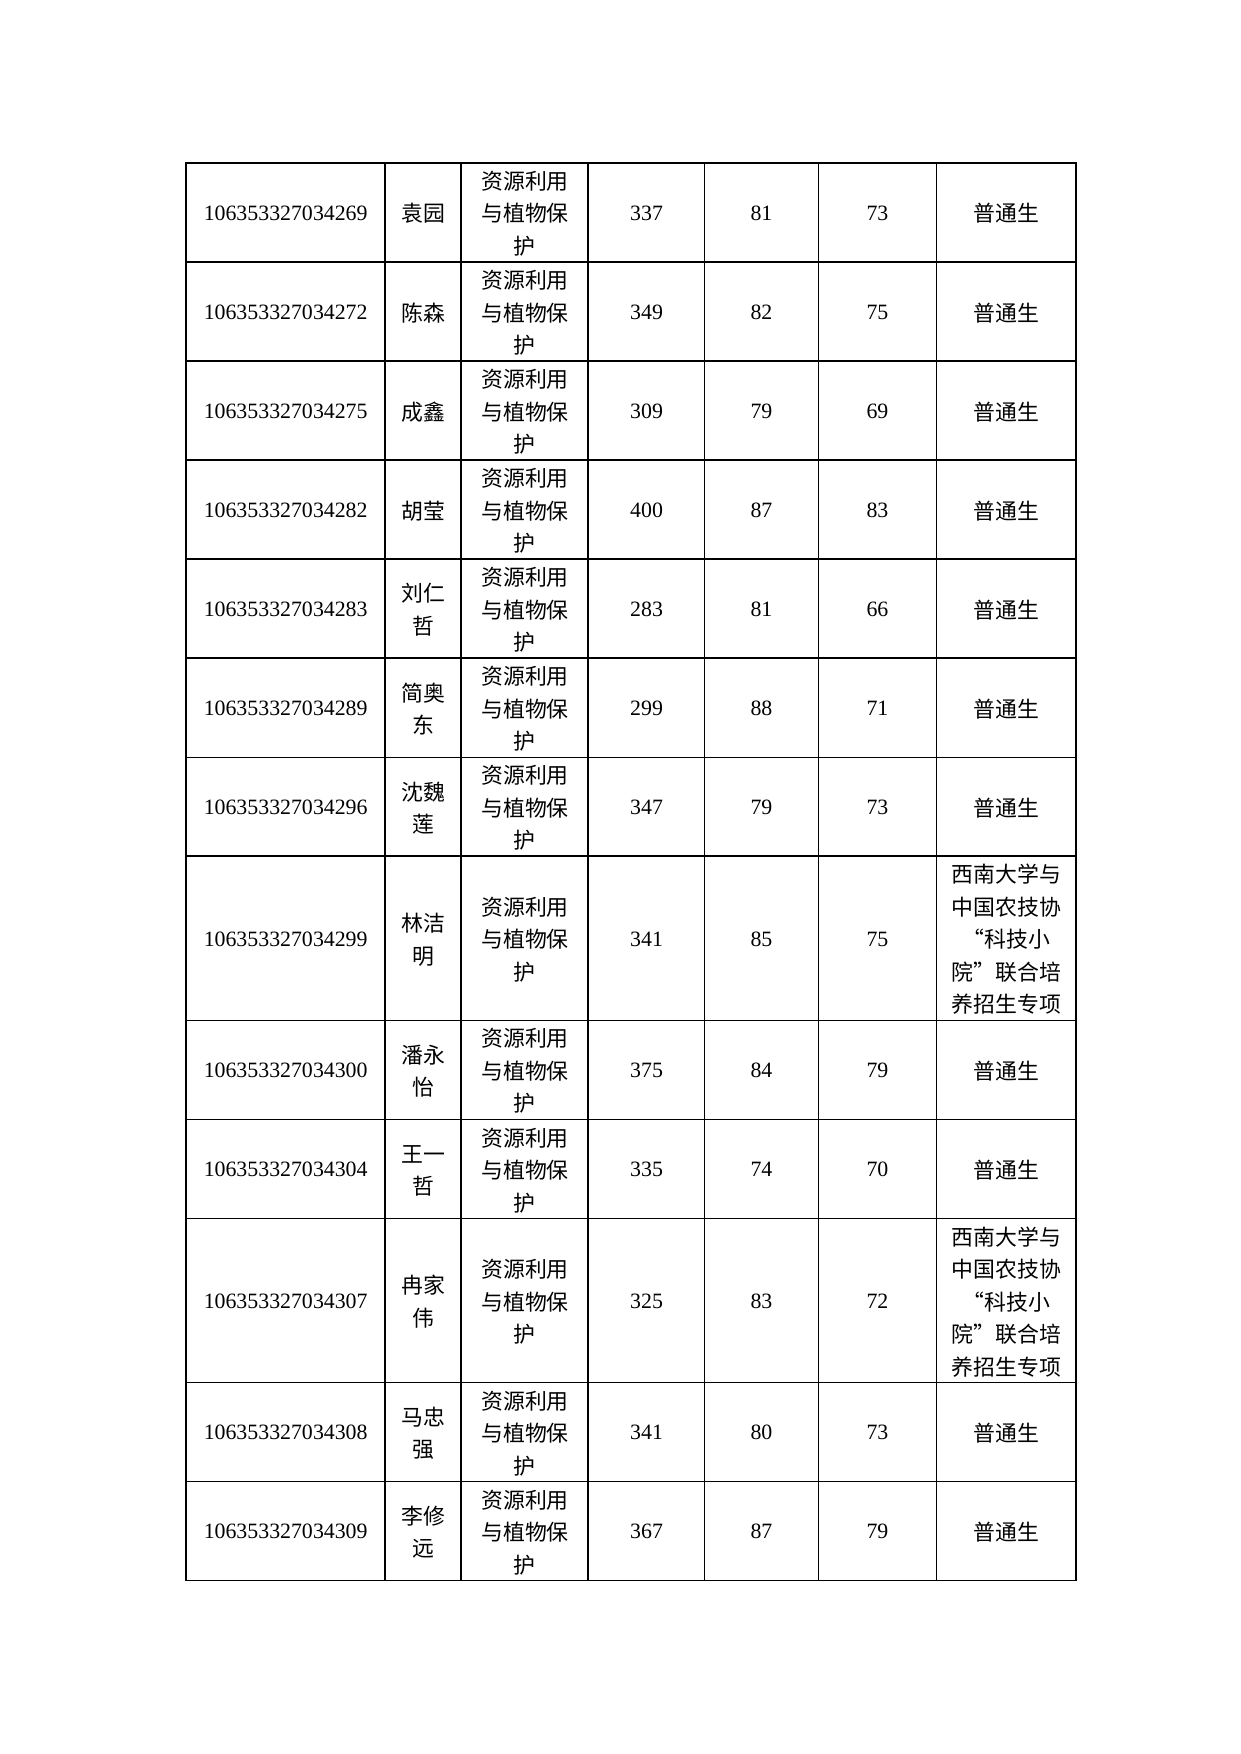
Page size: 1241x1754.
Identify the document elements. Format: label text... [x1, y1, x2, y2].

table_cell 400 [589, 461, 704, 558]
table_cell 72 [819, 1219, 936, 1382]
table_cell 83 [819, 461, 936, 558]
table_cell 普通生 [937, 164, 1075, 261]
table_cell 简奥东 [386, 659, 460, 756]
table_cell 普通生 [937, 362, 1075, 459]
table_cell 西南大学与中国农技协“科技小院”联合培养招生专项 [937, 1219, 1075, 1382]
table_cell 85 [705, 857, 818, 1019]
table_cell 106353327034309 [187, 1482, 384, 1580]
table_cell 普通生 [937, 758, 1075, 855]
table_cell 资源利用与植物保护 [462, 263, 587, 360]
table_cell 胡莹 [386, 461, 460, 558]
table_cell 283 [589, 560, 704, 657]
table_cell 299 [589, 659, 704, 756]
table_cell 325 [589, 1219, 704, 1382]
table_cell 普通生 [937, 659, 1075, 756]
table_cell 75 [819, 263, 936, 360]
table_cell 沈魏莲 [386, 758, 460, 855]
table_cell 马忠强 [386, 1383, 460, 1481]
table_cell 341 [589, 1383, 704, 1481]
table_cell 资源利用与植物保护 [462, 560, 587, 657]
table_cell 资源利用与植物保护 [462, 1219, 587, 1382]
table_cell 335 [589, 1120, 704, 1218]
table_cell 资源利用与植物保护 [462, 758, 587, 855]
table_cell 79 [819, 1482, 936, 1580]
table_cell 75 [819, 857, 936, 1019]
table_cell 资源利用与植物保护 [462, 362, 587, 459]
table_cell 73 [819, 164, 936, 261]
table_cell 73 [819, 758, 936, 855]
table_cell 71 [819, 659, 936, 756]
table_cell 资源利用与植物保护 [462, 1383, 587, 1481]
table_cell 普通生 [937, 263, 1075, 360]
table_cell 106353327034289 [187, 659, 384, 756]
table_cell 88 [705, 659, 818, 756]
table_cell 73 [819, 1383, 936, 1481]
table_cell 资源利用与植物保护 [462, 164, 587, 261]
table_cell 106353327034300 [187, 1021, 384, 1118]
table_cell 刘仁哲 [386, 560, 460, 657]
table_cell 367 [589, 1482, 704, 1580]
table_cell 347 [589, 758, 704, 855]
table_cell 普通生 [937, 1021, 1075, 1118]
table_cell 林洁明 [386, 857, 460, 1019]
table_cell 冉家伟 [386, 1219, 460, 1382]
table_cell 79 [705, 758, 818, 855]
table_cell 106353327034272 [187, 263, 384, 360]
table_cell 87 [705, 1482, 818, 1580]
table_cell 106353327034296 [187, 758, 384, 855]
table_cell 106353327034299 [187, 857, 384, 1019]
table_cell 106353327034269 [187, 164, 384, 261]
table_cell 潘永怡 [386, 1021, 460, 1118]
table_cell 106353327034304 [187, 1120, 384, 1218]
table_cell 106353327034307 [187, 1219, 384, 1382]
table_cell 普通生 [937, 560, 1075, 657]
table_cell 349 [589, 263, 704, 360]
table_cell 资源利用与植物保护 [462, 857, 587, 1019]
table_cell 袁园 [386, 164, 460, 261]
table_cell 资源利用与植物保护 [462, 461, 587, 558]
table_cell 74 [705, 1120, 818, 1218]
table_cell 普通生 [937, 1383, 1075, 1481]
table_cell 成鑫 [386, 362, 460, 459]
table_cell 81 [705, 560, 818, 657]
table_cell 西南大学与中国农技协“科技小院”联合培养招生专项 [937, 857, 1075, 1019]
table_cell 87 [705, 461, 818, 558]
table_cell 普通生 [937, 461, 1075, 558]
table_cell 341 [589, 857, 704, 1019]
table_cell 106353327034275 [187, 362, 384, 459]
table_cell 66 [819, 560, 936, 657]
table_cell 普通生 [937, 1482, 1075, 1580]
table_cell 375 [589, 1021, 704, 1118]
table_cell 李修远 [386, 1482, 460, 1580]
table_cell 106353327034282 [187, 461, 384, 558]
table_cell 资源利用与植物保护 [462, 1120, 587, 1218]
table_cell 337 [589, 164, 704, 261]
table_cell 79 [705, 362, 818, 459]
table_cell 82 [705, 263, 818, 360]
table_cell 普通生 [937, 1120, 1075, 1218]
table_cell 69 [819, 362, 936, 459]
table_cell 资源利用与植物保护 [462, 659, 587, 756]
table_cell 70 [819, 1120, 936, 1218]
table_cell 81 [705, 164, 818, 261]
table_cell 资源利用与植物保护 [462, 1021, 587, 1118]
table_cell 80 [705, 1383, 818, 1481]
table_cell 王一哲 [386, 1120, 460, 1218]
table_cell 83 [705, 1219, 818, 1382]
table_cell 309 [589, 362, 704, 459]
table_cell 资源利用与植物保护 [462, 1482, 587, 1580]
table_cell 84 [705, 1021, 818, 1118]
table_cell 79 [819, 1021, 936, 1118]
table_cell 陈森 [386, 263, 460, 360]
table_cell 106353327034283 [187, 560, 384, 657]
table_cell 106353327034308 [187, 1383, 384, 1481]
